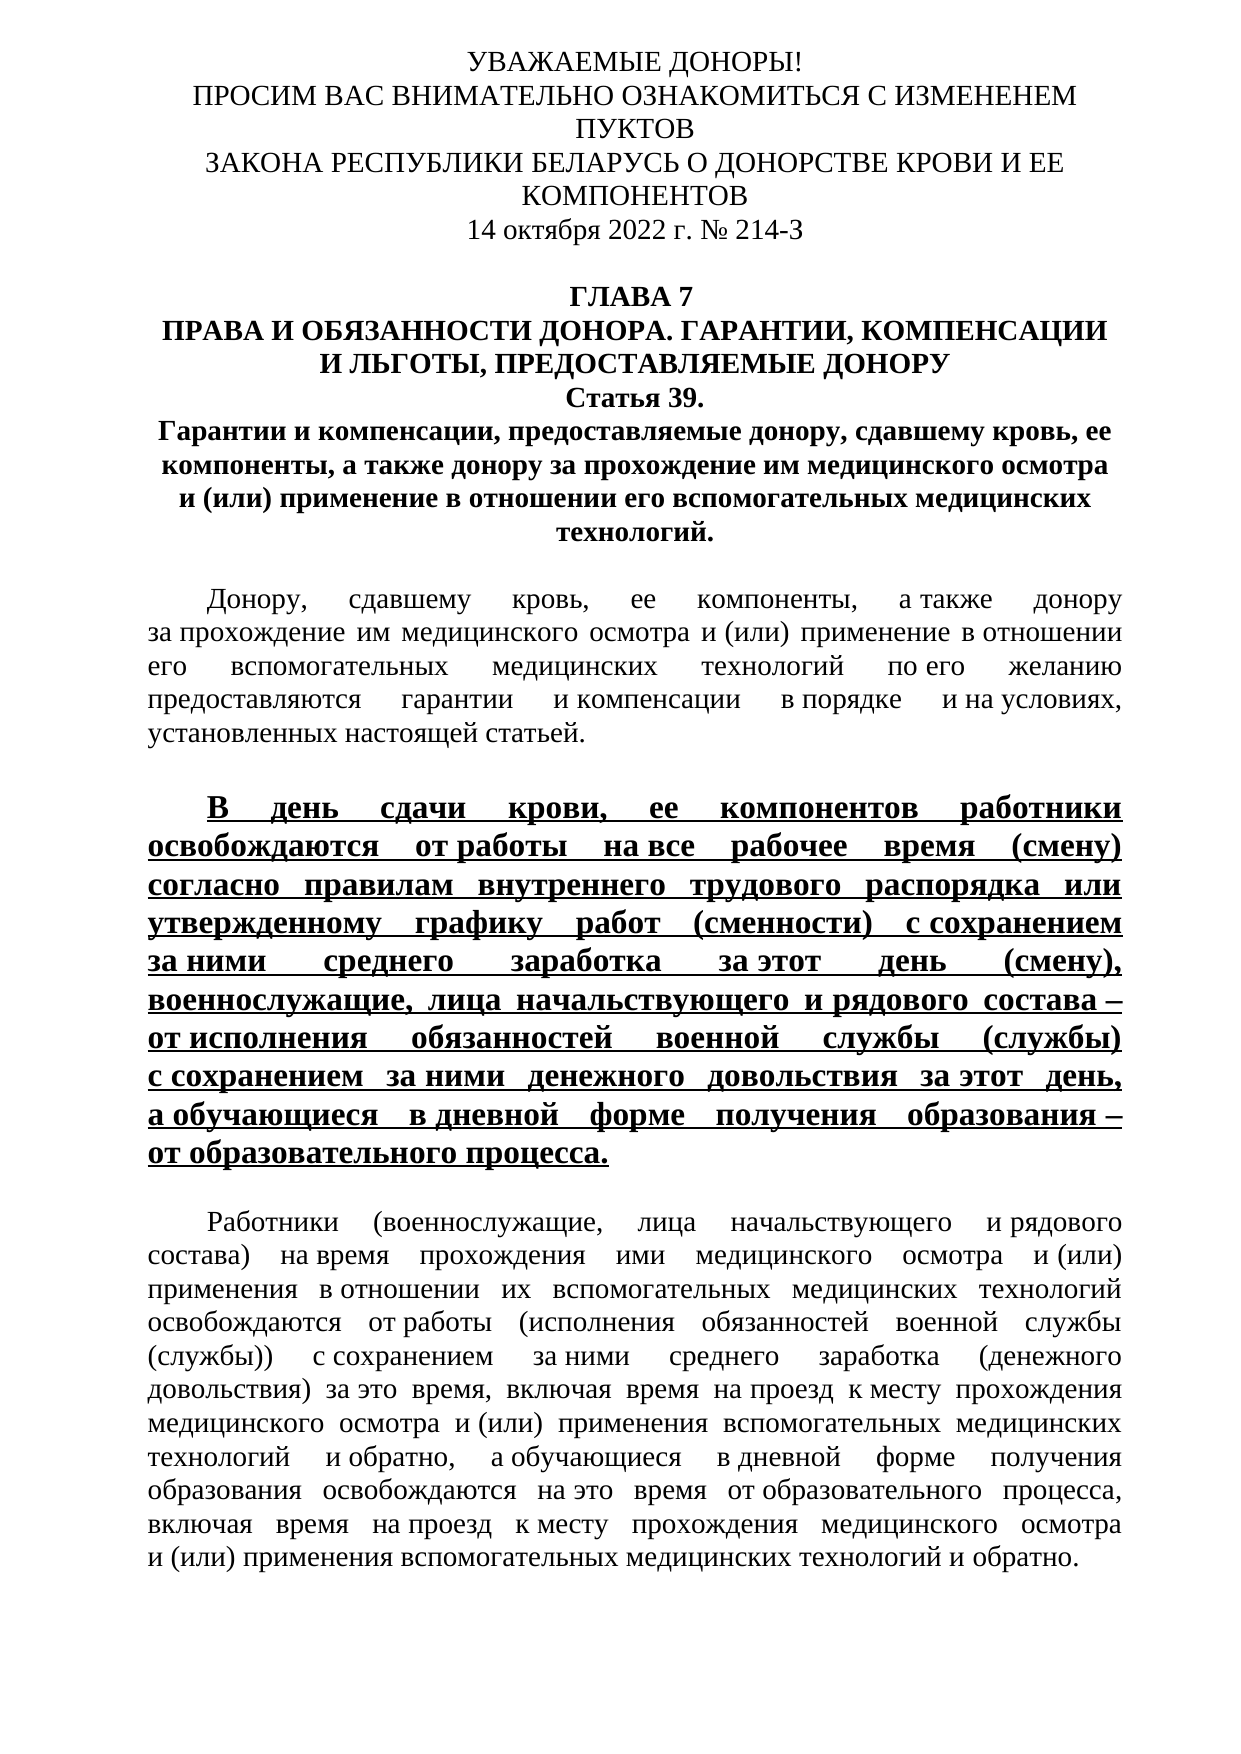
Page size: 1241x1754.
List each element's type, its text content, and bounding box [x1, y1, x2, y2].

text В день сдачи крови, ее компонентов работники освобождаются от работы на все рабочее время (смену) согласно правилам внутреннего трудового распорядка или утвержденному графику работ (сменности) с сохранением за ними среднего заработка за этот день (смену), военнослужащие, лица начальствующего и рядового состава – от исполнения обязанностей военной службы (службы) с сохранением за ними денежного довольствия за этот день, а обучающиеся в дневной форме получения образования – от образовательного процесса. [147, 1090, 1122, 1127]
text В день сдачи крови, ее компонентов работники освобождаются от работы на все рабочее время (смену) согласно правилам внутреннего трудового распорядка или утвержденному графику работ (сменности) с сохранением за ними среднего заработка за этот день (смену), военнослужащие, лица начальствующего и рядового состава – от исполнения обязанностей военной службы (службы) с сохранением за ними денежного довольствия за этот день, а обучающиеся в дневной форме получения образования – от образовательного процесса. [147, 860, 1122, 897]
text В день сдачи крови, ее компонентов работники освобождаются от работы на все рабочее время (смену) согласно правилам внутреннего трудового распорядка или утвержденному графику работ (сменности) с сохранением за ними среднего заработка за этот день (смену), военнослужащие, лица начальствующего и рядового состава – от исполнения обязанностей военной службы (службы) с сохранением за ними денежного довольствия за этот день, а обучающиеся в дневной форме получения образования – от образовательного процесса. [147, 898, 1122, 935]
text В день сдачи крови, ее компонентов работники освобождаются от работы на все рабочее время (смену) согласно правилам внутреннего трудового распорядка или утвержденному графику работ (сменности) с сохранением за ними среднего заработка за этот день (смену), военнослужащие, лица начальствующего и рядового состава – от исполнения обязанностей военной службы (службы) с сохранением за ними денежного довольствия за этот день, а обучающиеся в дневной форме получения образования – от образовательного процесса. [147, 975, 1122, 1012]
text Работники (военнослужащие, лица начальствующего и рядового состава) на время прохождения ими медицинского осмотра и (или) применения в отношении их вспомогательных медицинских технологий освобождаются от работы (исполнения обязанностей военной службы (службы)) с сохранением за ними среднего заработка (денежного довольствия) за это время, включая время на проезд к месту прохождения медицинского осмотра и (или) применения вспомогательных медицинских технологий и обратно, а обучающиеся в дневной форме получения образования освобождаются на это время от образовательного процесса, включая время на проезд к месту прохождения медицинского осмотра и (или) применения вспомогательных медицинских технологий и обратно. [147, 1204, 1122, 1573]
text В день сдачи крови, ее компонентов работники освобождаются от работы на все рабочее время (смену) согласно правилам внутреннего трудового распорядка или утвержденному графику работ (сменности) с сохранением за ними среднего заработка за этот день (смену), военнослужащие, лица начальствующего и рядового состава – от исполнения обязанностей военной службы (службы) с сохранением за ними денежного довольствия за этот день, а обучающиеся в дневной форме получения образования – от образовательного процесса. [147, 787, 1122, 859]
text В день сдачи крови, ее компонентов работники освобождаются от работы на все рабочее время (смену) согласно правилам внутреннего трудового распорядка или утвержденному графику работ (сменности) с сохранением за ними среднего заработка за этот день (смену), военнослужащие, лица начальствующего и рядового состава – от исполнения обязанностей военной службы (службы) с сохранением за ними денежного довольствия за этот день, а обучающиеся в дневной форме получения образования – от образовательного процесса. [147, 1051, 1122, 1089]
text 14 октября 2022 г. № 214-З [147, 212, 1122, 246]
text ГЛАВА 7 ПРАВА И ОБЯЗАННОСТИ ДОНОРА. ГАРАНТИИ, КОМПЕНСАЦИИ И ЛЬГОТЫ, ПРЕДОСТАВЛЯЕМЫЕ ДОНОРУ [147, 279, 1122, 380]
text В день сдачи крови, ее компонентов работники освобождаются от работы на все рабочее время (смену) согласно правилам внутреннего трудового распорядка или утвержденному графику работ (сменности) с сохранением за ними среднего заработка за этот день (смену), военнослужащие, лица начальствующего и рядового состава – от исполнения обязанностей военной службы (службы) с сохранением за ними денежного довольствия за этот день, а обучающиеся в дневной форме получения образования – от образовательного процесса. [147, 1013, 1122, 1050]
text Статья 39. [147, 380, 1122, 413]
text В день сдачи крови, ее компонентов работники освобождаются от работы на все рабочее время (смену) согласно правилам внутреннего трудового распорядка или утвержденному графику работ (сменности) с сохранением за ними среднего заработка за этот день (смену), военнослужащие, лица начальствующего и рядового состава – от исполнения обязанностей военной службы (службы) с сохранением за ними денежного довольствия за этот день, а обучающиеся в дневной форме получения образования – от образовательного процесса. [147, 1128, 1122, 1170]
text просим Вас внимательно ознакомиться с измененем пуктов [147, 78, 1122, 145]
text В день сдачи крови, ее компонентов работники освобождаются от работы на все рабочее время (смену) согласно правилам внутреннего трудового распорядка или утвержденному графику работ (сменности) с сохранением за ними среднего заработка за этот день (смену), военнослужащие, лица начальствующего и рядового состава – от исполнения обязанностей военной службы (службы) с сохранением за ними денежного довольствия за этот день, а обучающиеся в дневной форме получения образования – от образовательного процесса. [147, 936, 1122, 974]
text Донору, сдавшему кровь, ее компоненты, а также донору за прохождение им медицинского осмотра и (или) применение в отношении его вспомогательных медицинских технологий по его желанию предоставляются гарантии и компенсации в порядке и на условиях, установленных настоящей статьей. [147, 581, 1122, 749]
text ЗАКОНа РЕСПУБЛИКИ БЕЛАРУСЬ О ДОНОРСТВЕ КРОВИ И ЕЕ КОМПОНЕНТОВ [147, 145, 1122, 212]
text Уважаемые доноры! [147, 44, 1122, 78]
text Гарантии и компенсации, предоставляемые донору, сдавшему кровь, ее компоненты, а также донору за прохождение им медицинского осмотра и (или) применение в отношении его вспомогательных медицинских технологий. [147, 413, 1122, 547]
